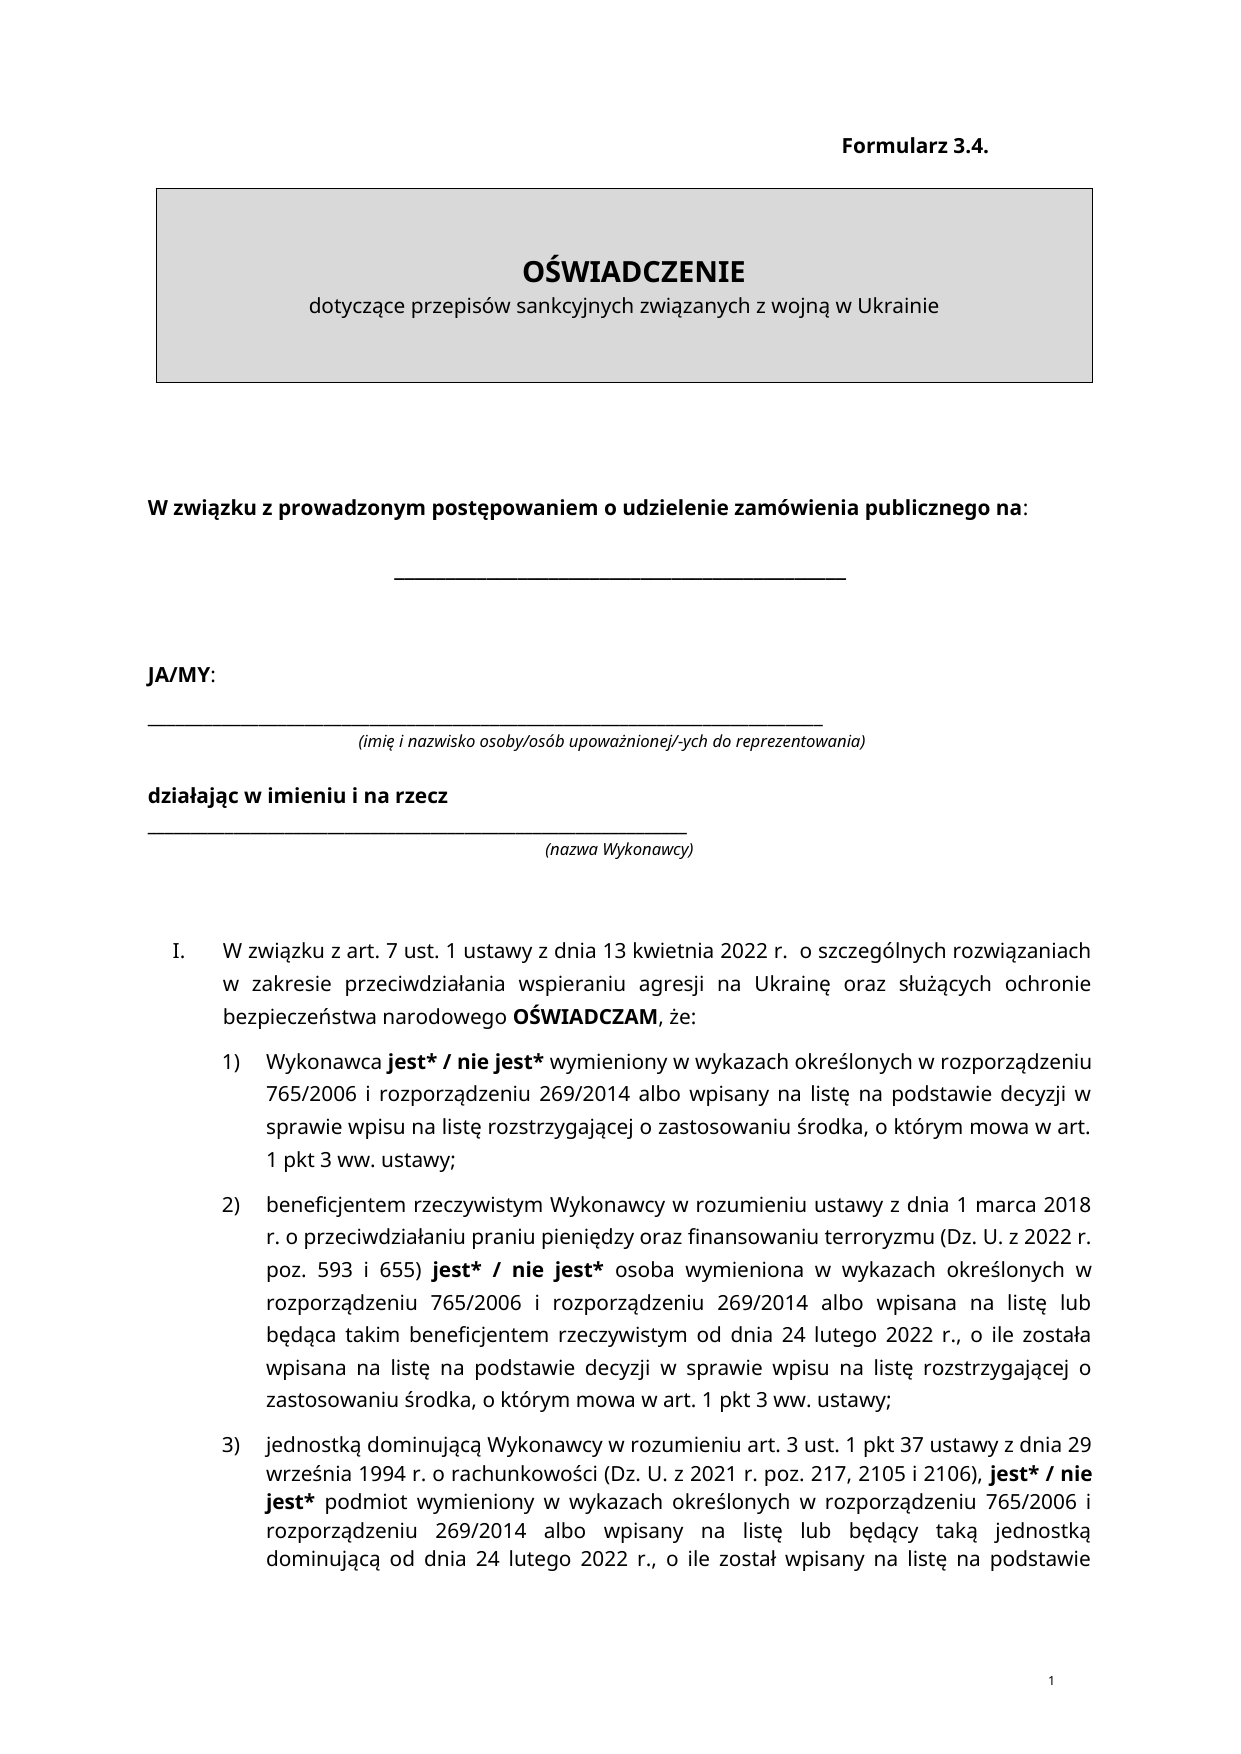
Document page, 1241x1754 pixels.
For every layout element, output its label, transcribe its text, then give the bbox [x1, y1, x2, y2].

text działając w imieniu i na rzecz [148, 781, 1092, 809]
text _______________________________________________________________ [148, 809, 1092, 838]
list W związku z art. 7 ust. 1 ustawy z dnia 13 kwietnia 2022 r. o szczególnych rozwiązaniach w zakresie przeciwdziałania wspieraniu agresji na Ukrainę oraz służących ochronie bezpieczeństwa narodowego OŚWIADCZAM, że: [185, 937, 1092, 1030]
text ____________________________________________ [148, 550, 1092, 584]
text (nazwa Wykonawcy) [148, 838, 1092, 860]
text _________________________________________________________________________ [148, 701, 1122, 730]
text Formularz 3.4. [664, 131, 1092, 159]
list 1) Wykonawca jest* / nie jest* wymieniony w wykazach określonych w rozporządzeniu 765/2006 i rozporządzeniu 269/2014 albo wpisany na listę na podstawie decyzji w sprawie wpisu na listę rozstrzygającej o zastosowaniu środka, o którym mowa w art. 1 pkt 3 ww. ustawy; [222, 1047, 1092, 1173]
text W związku z prowadzonym postępowaniem o udzielenie zamówienia publicznego na: [148, 493, 1092, 522]
text JA/MY: [148, 660, 1093, 689]
table_header OŚWIADCZENIE dotyczące przepisów sankcyjnych związanych z wojną w Ukrainie [157, 189, 1092, 382]
text (imię i nazwisko osoby/osób upoważnionej/-ych do reprezentowania) [148, 730, 1078, 752]
list 2) beneficjentem rzeczywistym Wykonawcy w rozumieniu ustawy z dnia 1 marca 2018 r. o przeciwdziałaniu praniu pieniędzy oraz finansowaniu terroryzmu (Dz. U. z 2022 r. poz. 593 i 655) jest* / nie jest* osoba wymieniona w wykazach określonych w rozporządzeniu 765/2006 i rozporządzeniu 269/2014 albo wpisana na listę lub będąca takim beneficjentem rzeczywistym od dnia 24 lutego 2022 r., o ile została wpisana na listę na podstawie decyzji w sprawie wpisu na listę rozstrzygającej o zastosowaniu środka, o którym mowa w art. 1 pkt 3 ww. ustawy; [222, 1190, 1092, 1414]
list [222, 1431, 1092, 1573]
